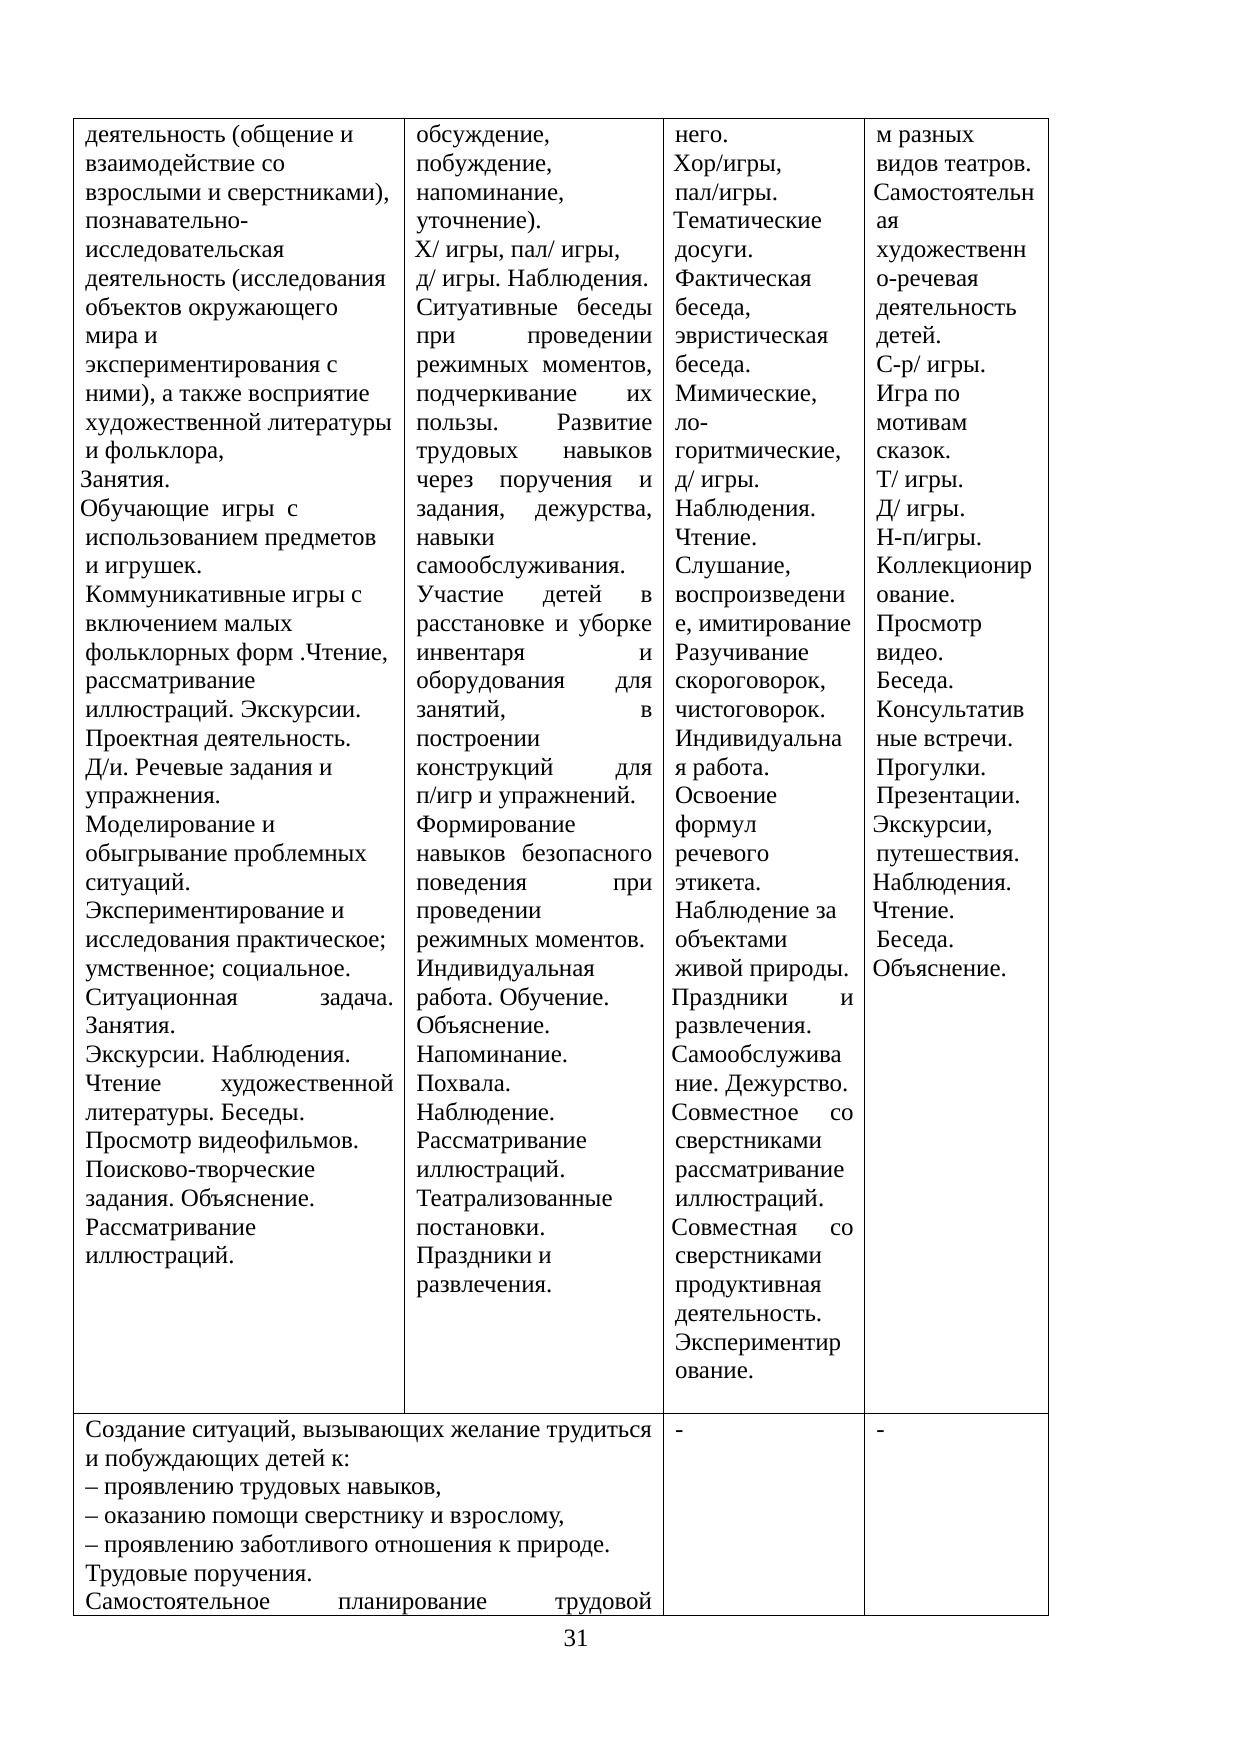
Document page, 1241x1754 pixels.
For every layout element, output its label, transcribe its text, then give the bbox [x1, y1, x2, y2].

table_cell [664, 119, 864, 1413]
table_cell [74, 119, 404, 1413]
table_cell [865, 119, 1048, 1413]
table_cell - [865, 1414, 1048, 1615]
table_cell - [664, 1414, 864, 1615]
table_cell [405, 119, 663, 1413]
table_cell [74, 1414, 663, 1615]
